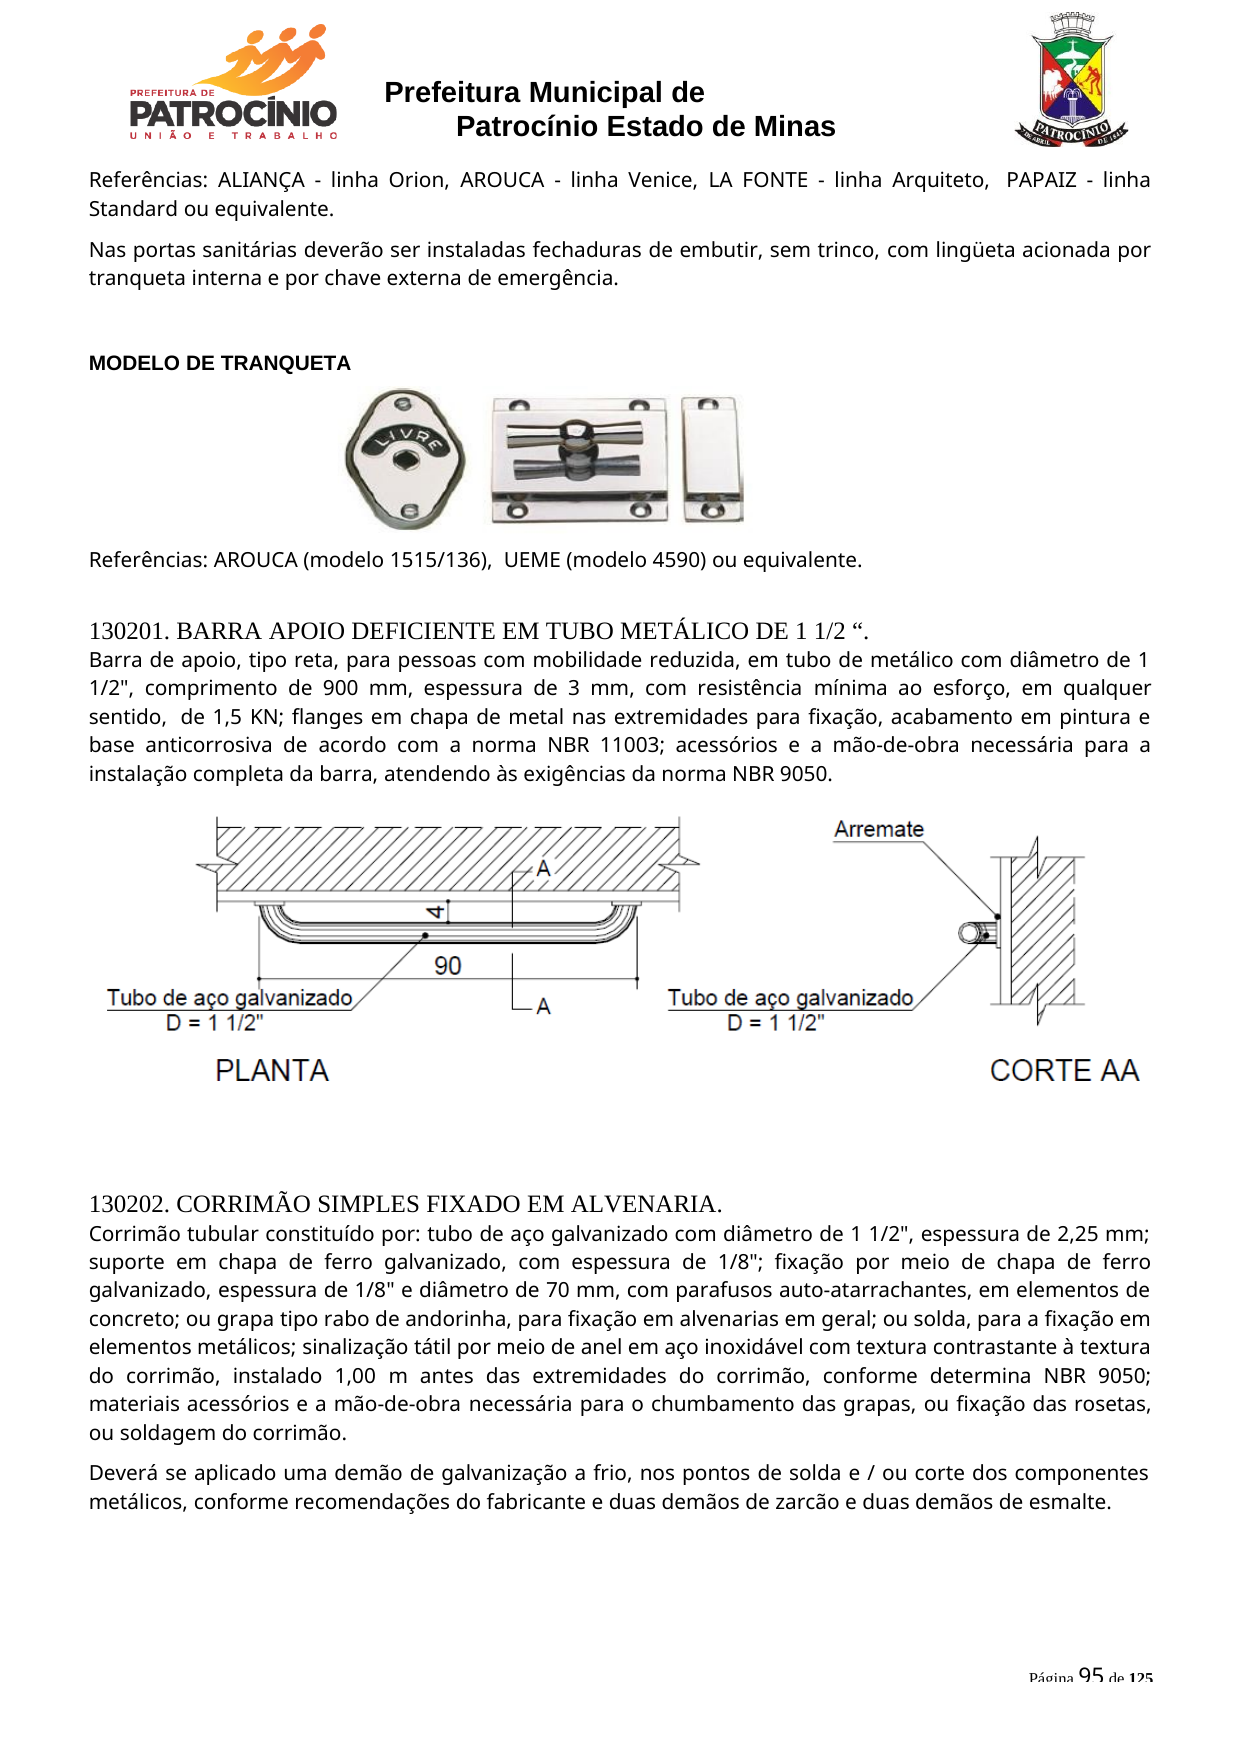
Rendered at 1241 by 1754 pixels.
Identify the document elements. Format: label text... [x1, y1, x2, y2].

picture [1014, 12, 1129, 147]
picture [130, 24, 337, 139]
text Referências: ALIANÇA - linha Orion, AROUCA - linha Venice, LA FONTE - linha Arquiteto, PAPAIZ - linha Standard ou equivalente. [88, 166, 1151, 222]
subtitle MODELO DE TRANQUETA [88, 350, 1219, 374]
text Corrimão tubular constituído por: tubo de aço galvanizado com diâmetro de 1 1/2", espessura de 2,25 mm; suporte em chapa de ferro galvanizado, com espessura de 1/8"; fixação por meio de chapa de ferro galvanizado, espessura de 1/8" e diâmetro de 70 mm, com parafusos auto-atarrachantes, em elementos de concreto; ou grapa tipo rabo de andorinha, para fixação em alvenarias em geral; ou solda, para a fixação em elementos metálicos; sinalização tátil por meio de anel em aço inoxidável com textura contrastante à textura do corrimão, instalado 1,00 m antes das extremidades do corrimão, conforme determina NBR 9050; materiais acessórios e a mão-de-obra necessária para o chumbamento das grapas, ou fixação das rosetas, ou soldagem do corrimão. [88, 1219, 1152, 1446]
text Deverá se aplicado uma demão de galvanização a frio, nos pontos de solda e / ou corte dos componentes metálicos, conforme recomendações do fabricante e duas demãos de zarcão e duas demãos de esmalte. [88, 1458, 1151, 1515]
text Nas portas sanitárias deverão ser instaladas fechaduras de embutir, sem trinco, com lingüeta acionada por tranqueta interna e por chave externa de emergência. [88, 235, 1152, 292]
picture [106, 816, 1141, 1081]
text Barra de apoio, tipo reta, para pessoas com mobilidade reduzida, em tubo de metálico com diâmetro de 1 1/2", comprimento de 900 mm, espessura de 3 mm, com resistência mínima ao esforço, em qualquer sentido, de 1,5 KN; flanges em chapa de metal nas extremidades para fixação, acabamento em pintura e base anticorrosiva de acordo com a norma NBR 11003; acessórios e a mão-de-obra necessária para a instalação completa da barra, atendendo às exigências da norma NBR 9050. [88, 645, 1152, 787]
picture [337, 386, 753, 534]
subtitle 130202. CORRIMÃO SIMPLES FIXADO EM ALVENARIA. [88, 1189, 1219, 1218]
subtitle 130201. BARRA APOIO DEFICIENTE EM TUBO METÁLICO DE 1 1/2 “. [88, 616, 1219, 645]
